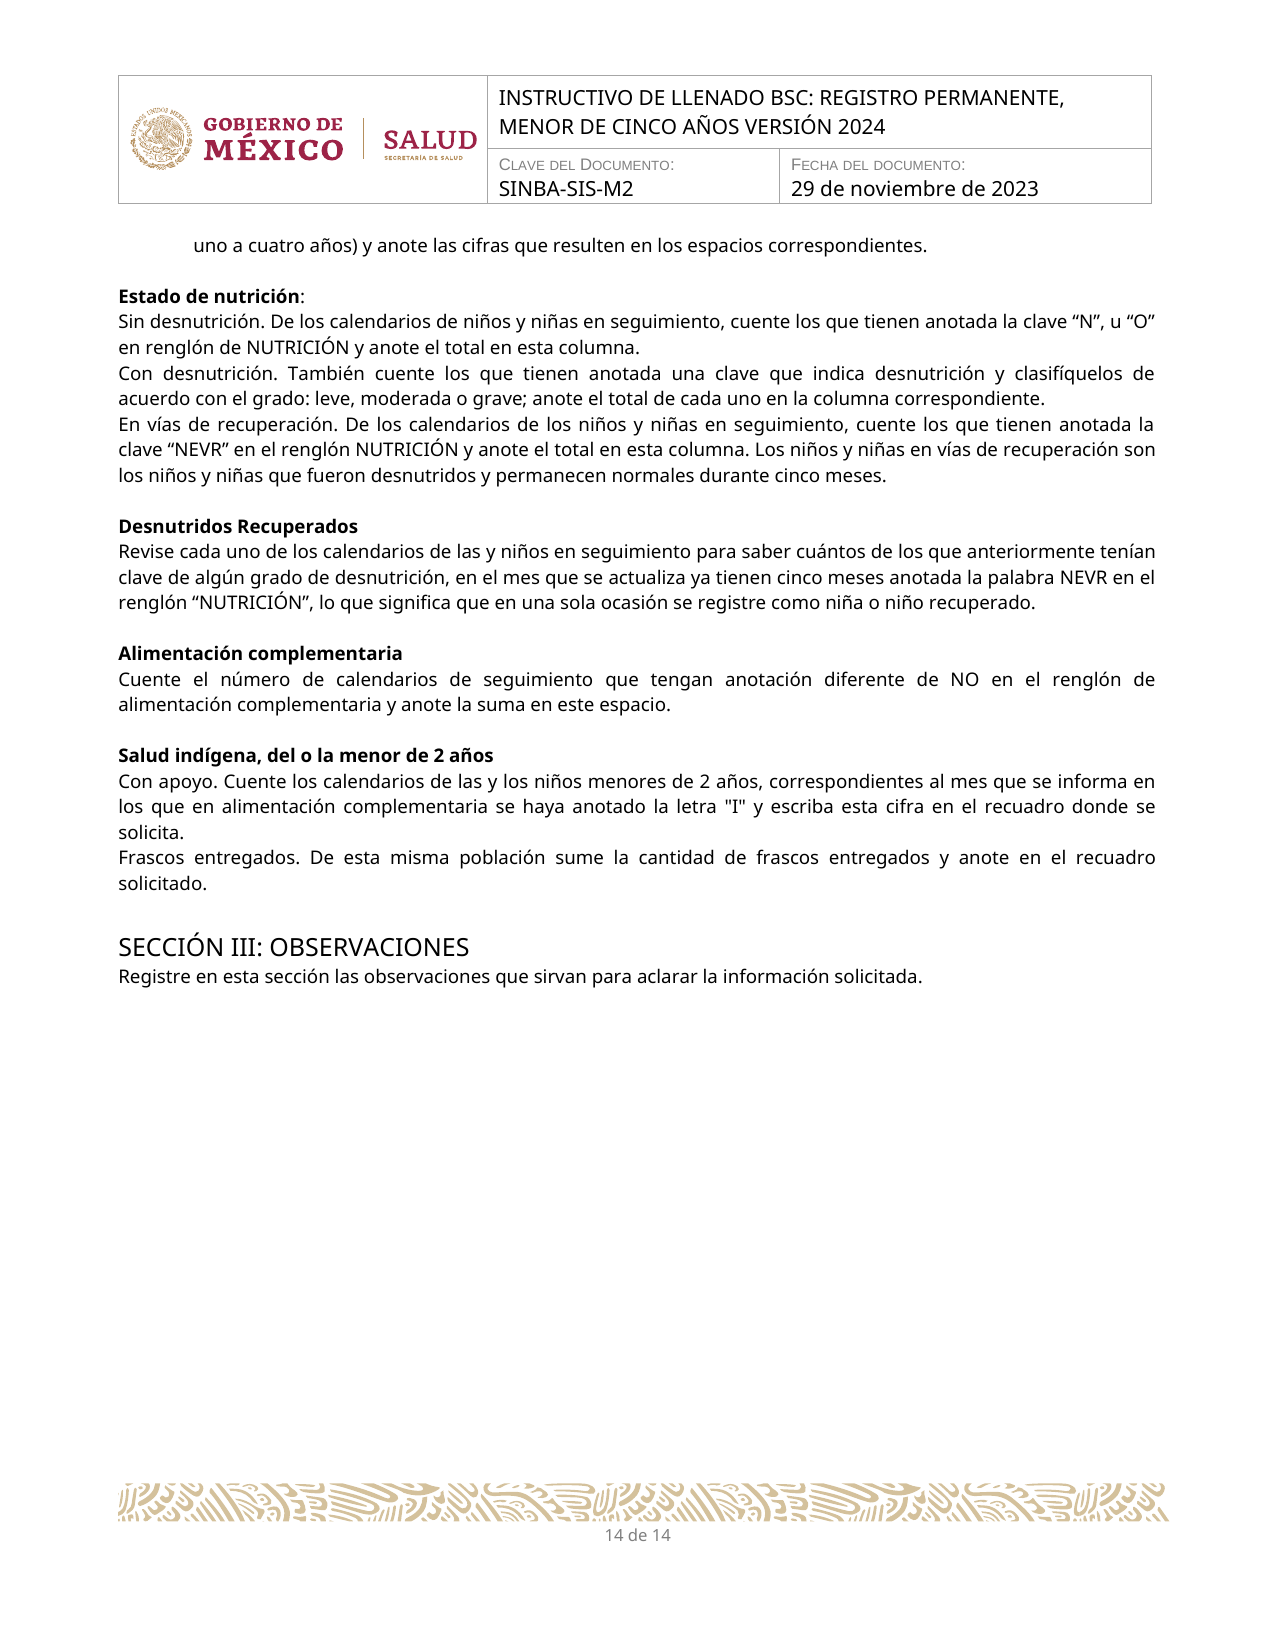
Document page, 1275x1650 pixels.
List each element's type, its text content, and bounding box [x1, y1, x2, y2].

text Salud indígena, del o la menor de 2 años [118, 743, 1157, 768]
text Frascos entregados. De esta misma población sume la cantidad de frascos entregados y anote en el recuadro solicitado. [118, 845, 1157, 896]
text Desnutridos Recuperados [118, 513, 1157, 538]
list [156, 232, 1157, 258]
text Con desnutrición. También cuente los que tienen anotada una clave que indica desnutrición y clasifíquelos de acuerdo con el grado: leve, moderada o grave; anote el total de cada uno en la columna correspondiente. [118, 360, 1157, 411]
text Estado de nutrición: [118, 283, 1157, 309]
text Alimentación complementaria [118, 641, 1157, 666]
text Cuente el número de calendarios de seguimiento que tengan anotación diferente de NO en el renglón de alimentación complementaria y anote la suma en este espacio. [118, 666, 1157, 717]
text Con apoyo. Cuente los calendarios de las y los niños menores de 2 años, correspondientes al mes que se informa en los que en alimentación complementaria se haya anotado la letra "I" y escriba esta cifra en el recuadro donde se solicita. [118, 768, 1157, 845]
text Registre en esta sección las observaciones que sirvan para aclarar la información solicitada. [118, 964, 1157, 989]
text Sin desnutrición. De los calendarios de niños y niñas en seguimiento, cuente los que tienen anotada la clave “N”, u “O” en renglón de NUTRICIÓN y anote el total en esta columna. [118, 309, 1157, 360]
text SECCIÓN III: OBSERVACIONES [118, 930, 1157, 964]
text En vías de recuperación. De los calendarios de los niños y niñas en seguimiento, cuente los que tienen anotada la clave “NEVR” en el renglón NUTRICIÓN y anote el total en esta columna. Los niños y niñas en vías de recuperación son los niños y niñas que fueron desnutridos y permanecen normales durante cinco meses. [118, 411, 1157, 487]
text Revise cada uno de los calendarios de las y niños en seguimiento para saber cuántos de los que anteriormente tenían clave de algún grado de desnutrición, en el mes que se actualiza ya tienen cinco meses anotada la palabra NEVR en el renglón “NUTRICIÓN”, lo que significa que en una sola ocasión se registre como niña o niño recuperado. [118, 538, 1157, 615]
